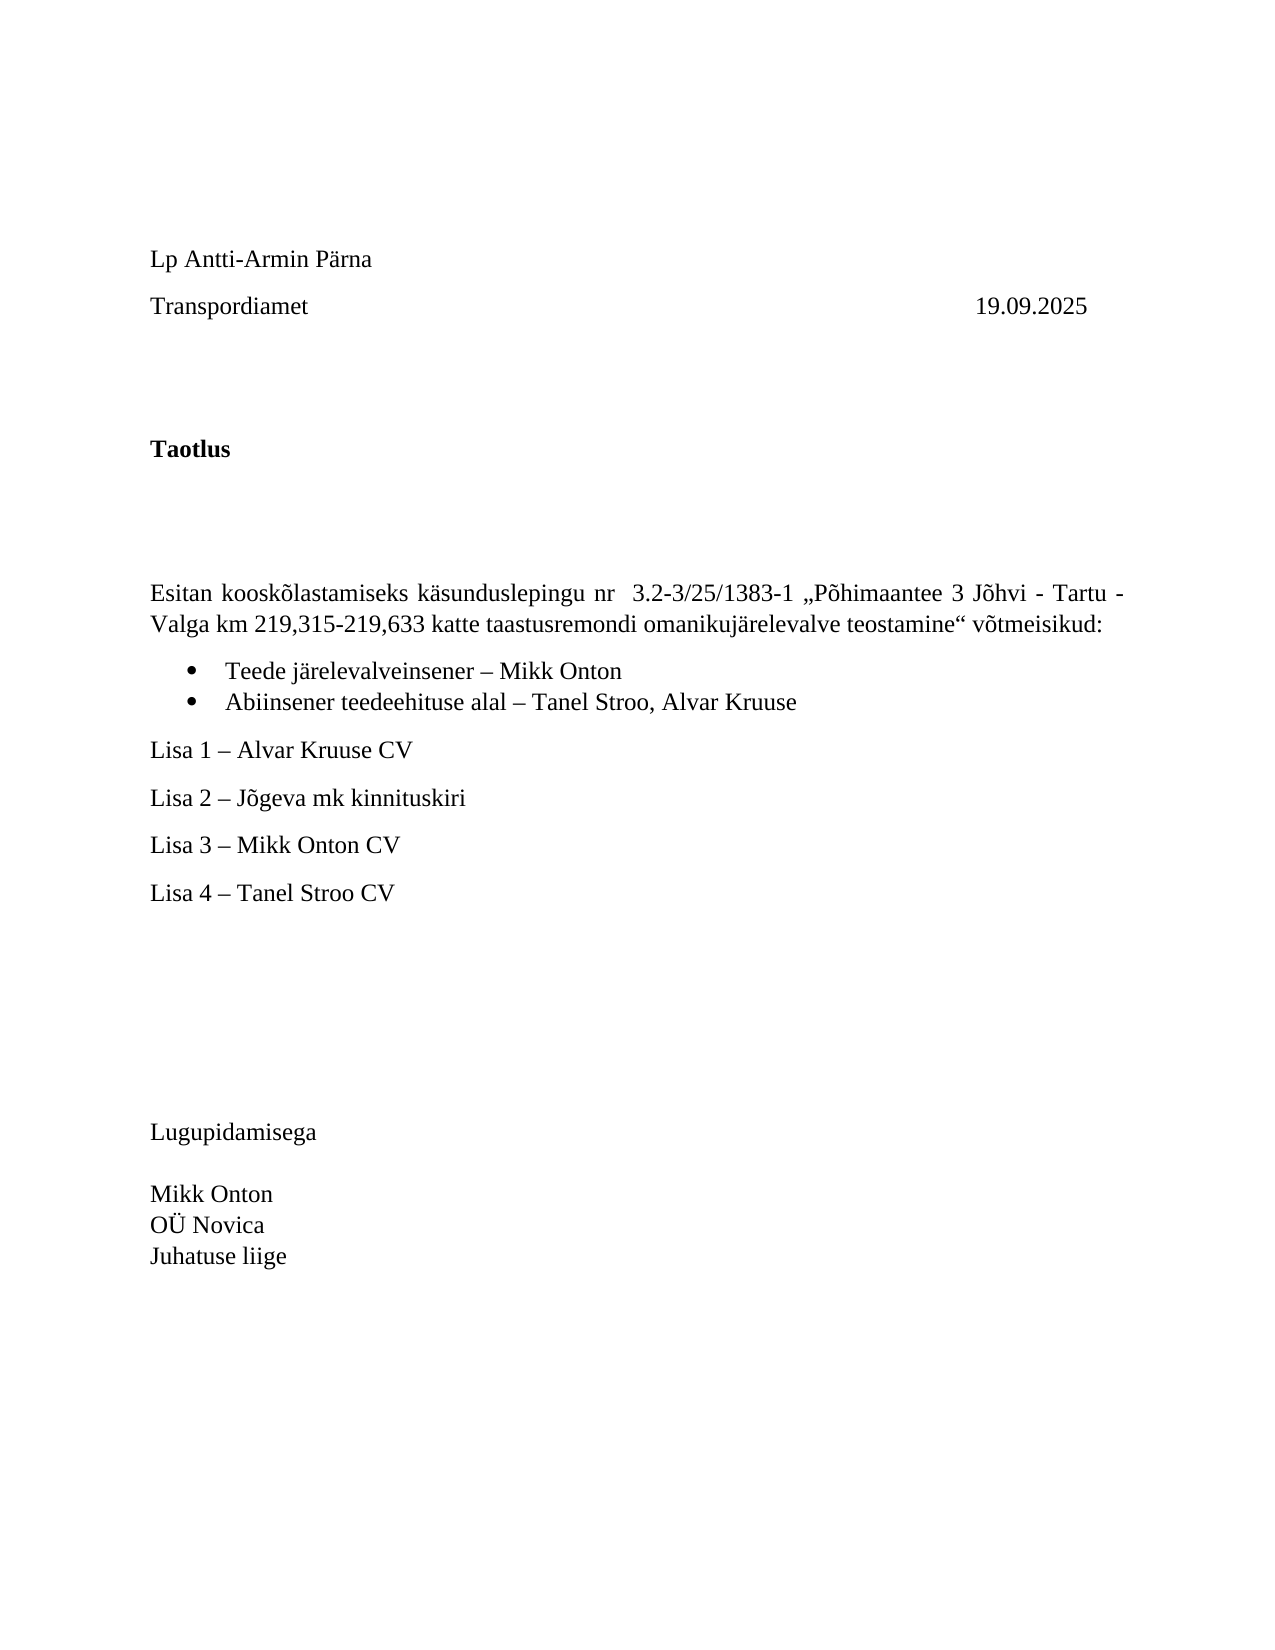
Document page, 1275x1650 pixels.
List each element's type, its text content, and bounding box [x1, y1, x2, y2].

text Mikk Onton [150, 1179, 1125, 1208]
text Lugupidamisega [150, 1117, 1125, 1146]
list Abiinsener teedeehituse alal – Tanel Stroo, Alvar Kruuse [187, 687, 1125, 716]
text Juhatuse liige [150, 1241, 1125, 1270]
text Esitan kooskõlastamiseks käsunduslepingu nr 3.2-3/25/1383-1 „Põhimaantee 3 Jõhvi - Tartu - Valga km 219,315-219,633 katte taastusremondi omanikujärelevalve teostamine“ võtmeisikud: [150, 578, 1125, 637]
text Lisa 1 – Alvar Kruuse CV [150, 735, 1125, 764]
list Teede järelevalveinsener – Mikk Onton [187, 656, 1125, 685]
text Lp Antti-Armin Pärna [150, 244, 1125, 272]
text OÜ Novica [150, 1210, 1125, 1239]
text Lisa 2 – Jõgeva mk kinnituskiri [150, 783, 1125, 812]
text Transpordiamet 19.09.2025 [150, 291, 1125, 320]
text Lisa 4 – Tanel Stroo CV [150, 878, 1125, 907]
text Lisa 3 – Mikk Onton CV [150, 831, 1125, 859]
text Taotlus [150, 434, 1125, 463]
